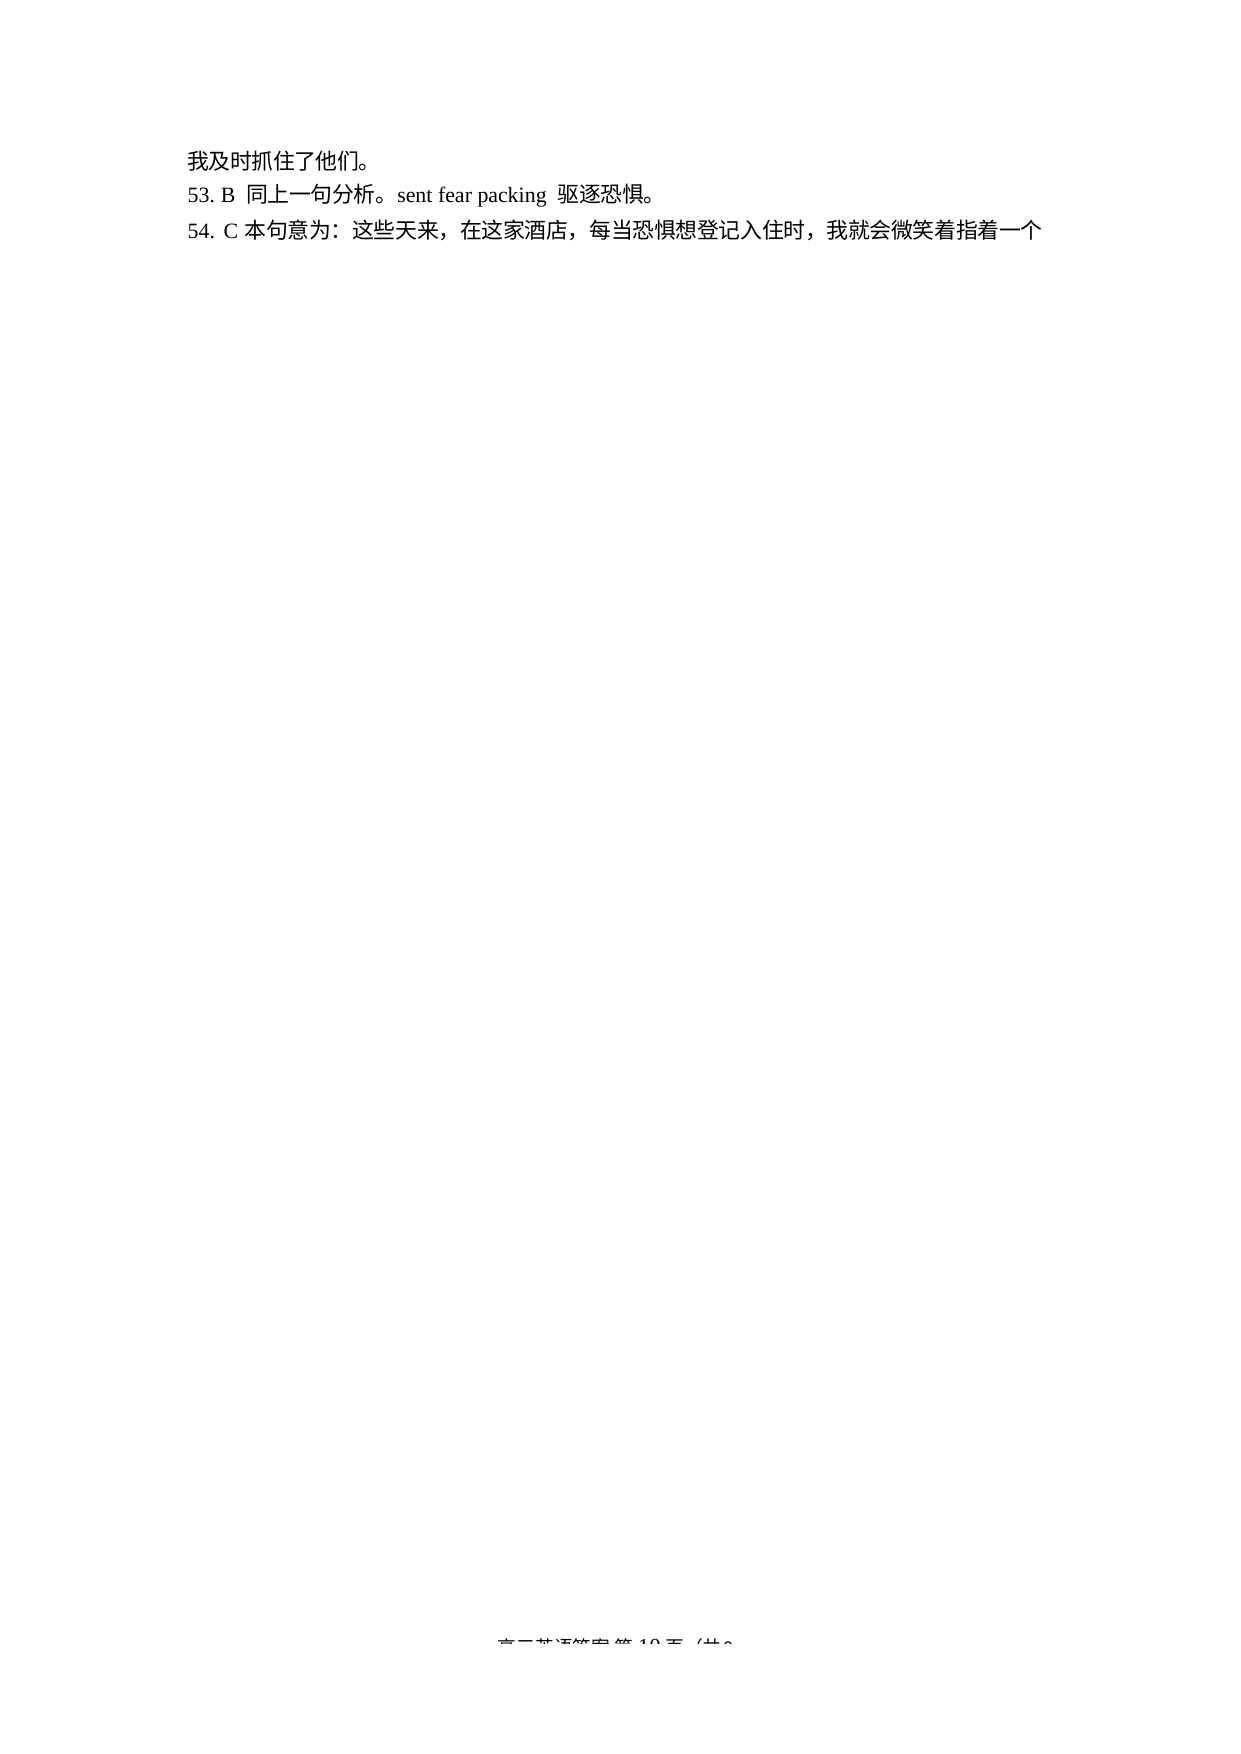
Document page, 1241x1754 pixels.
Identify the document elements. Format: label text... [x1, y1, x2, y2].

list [187, 144, 1065, 175]
list B 同上一句分析。sent fear packing 驱逐恐惧。 [187, 180, 1076, 208]
list C 本句意为：这些天来，在这家酒店，每当恐惧想登记入住时，我就会微笑着指着一个 [187, 213, 1076, 244]
